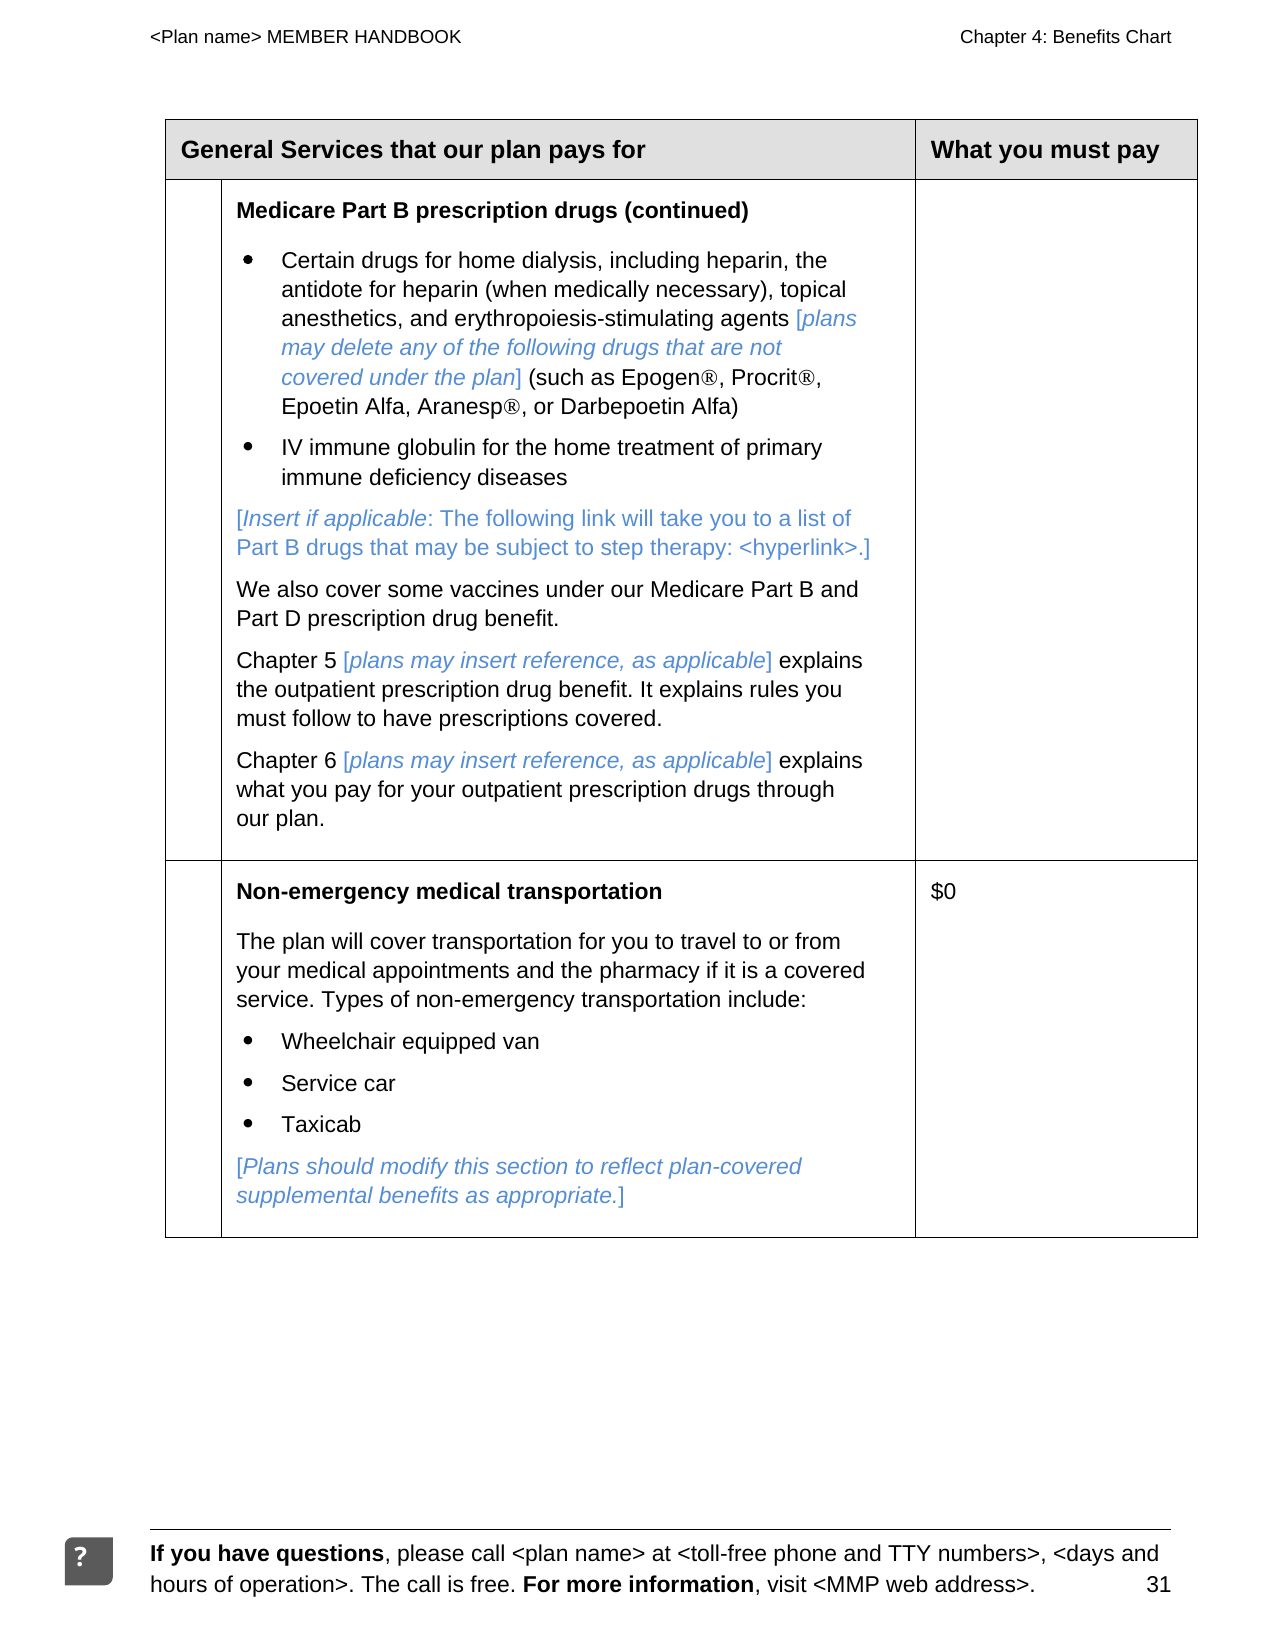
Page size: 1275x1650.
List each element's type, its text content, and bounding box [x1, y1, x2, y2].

table_cell $0 [916, 861, 1197, 1237]
table_header What you must pay [916, 120, 1197, 179]
table_cell Medicare Part B prescription drugs (continued) Certain drugs for home dialysis, including heparin, the antidote for heparin (when medically necessary), topical anesthetics, and erythropoiesis-stimulating agents [plans may delete any of the following drugs that are not covered under the plan] (such as Epogen, Procrit, Epoetin Alfa, Aranesp, or Darbepoetin Alfa) IV immune globulin for the home treatment of primary immune deficiency diseases [Insert if applicable: The following link will take you to a list of Part B drugs that may be subject to step therapy: <hyperlink>.] We also cover some vaccines under our Medicare Part B and Part D prescription drug benefit. Chapter 5 [plans may insert reference, as applicable] explains the outpatient prescription drug benefit. It explains rules you must follow to have prescriptions covered. Chapter 6 [plans may insert reference, as applicable] explains what you pay for your outpatient prescription drugs through our plan. [222, 180, 915, 860]
table_header General Services that our plan pays for [166, 120, 915, 179]
table_cell Non-emergency medical transportation The plan will cover transportation for you to travel to or from your medical appointments and the pharmacy if it is a covered service. Types of non-emergency transportation include: Wheelchair equipped van Service car Taxicab [Plans should modify this section to reflect plan-covered supplemental benefits as appropriate.] [222, 861, 915, 1237]
table_cell [166, 861, 221, 1237]
table_cell [166, 180, 221, 860]
table_cell [916, 180, 1197, 860]
